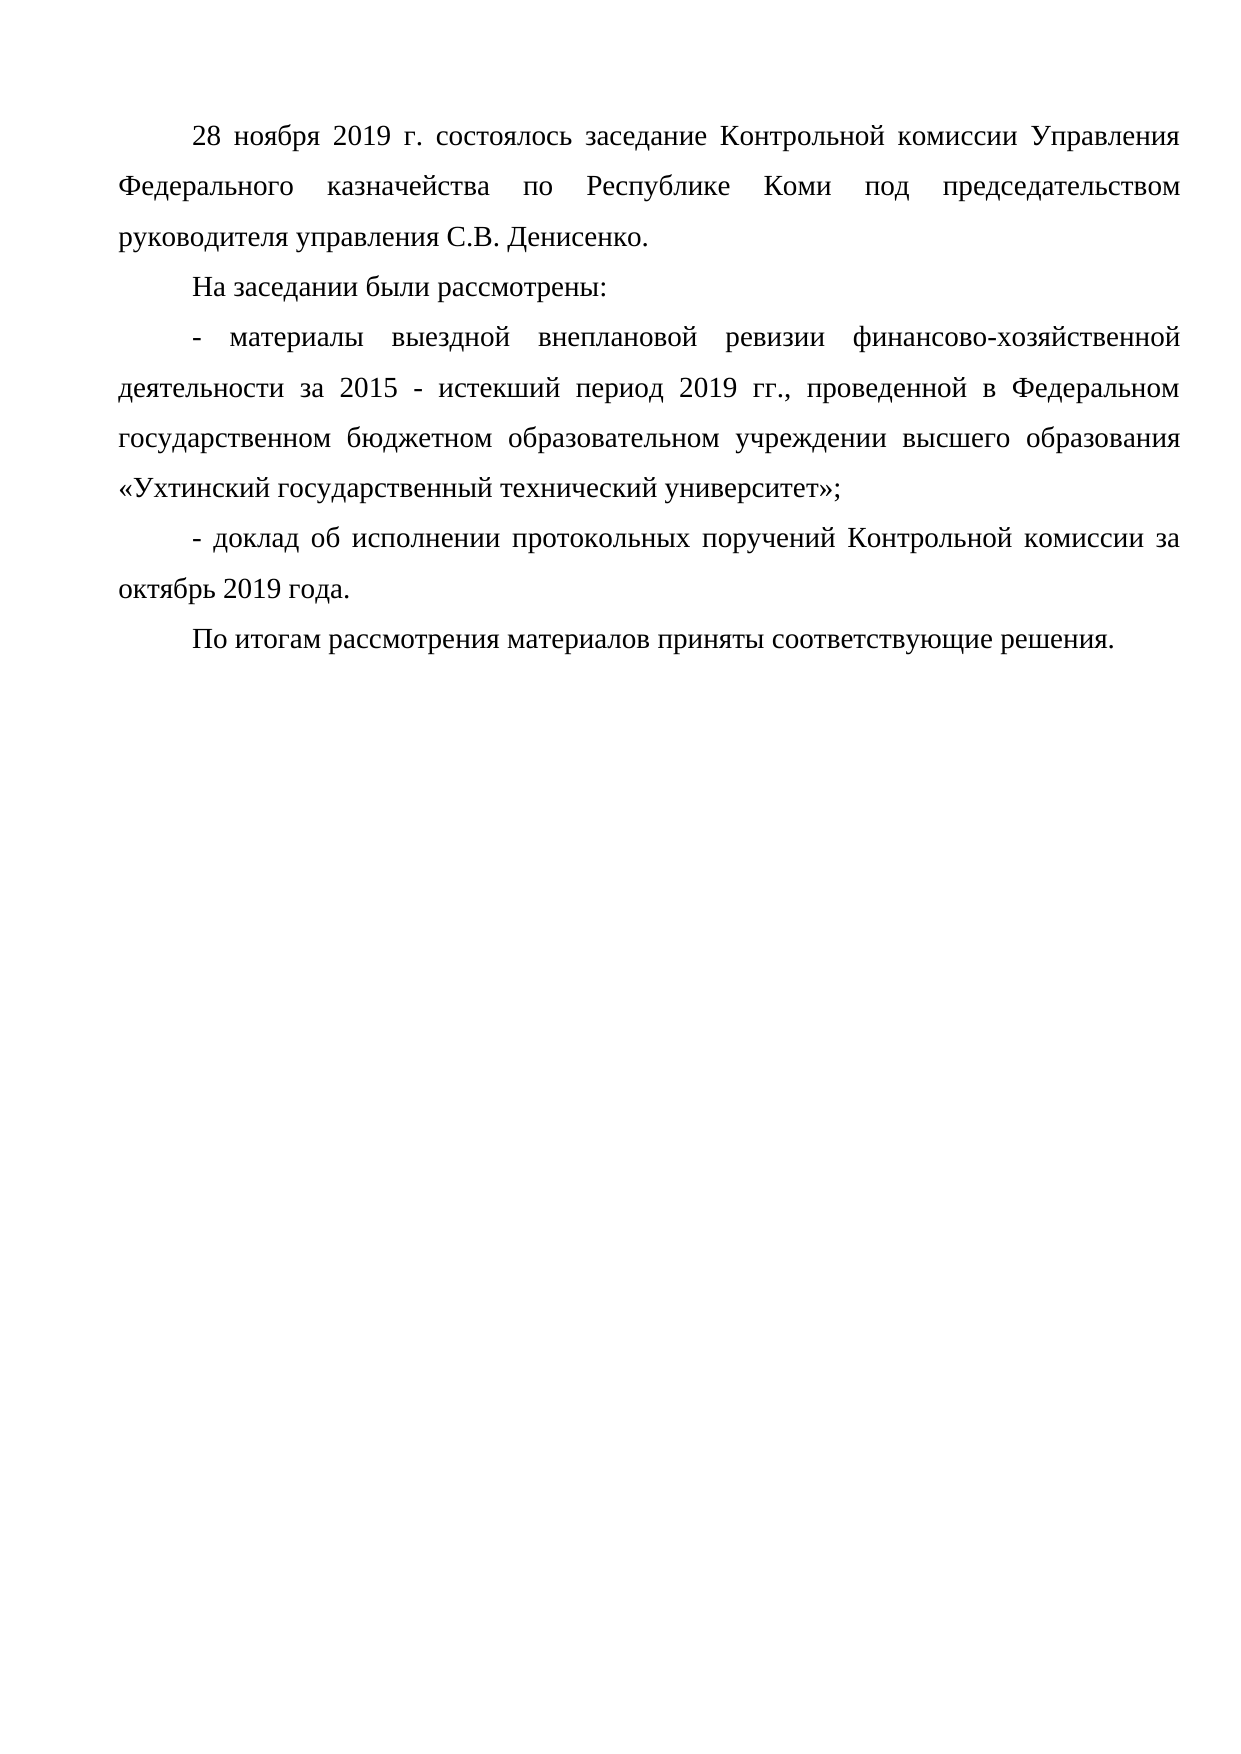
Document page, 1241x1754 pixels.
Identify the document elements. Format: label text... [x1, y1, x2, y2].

text - материалы выездной внеплановой ревизии финансово-хозяйственной деятельности за 2015 - истекший период 2019 гг., проведенной в Федеральном государственном бюджетном образовательном учреждении высшего образования «Ухтинский государственный технический университет»; [118, 319, 1181, 504]
text На заседании были рассмотрены: [118, 269, 1181, 303]
text 28 ноября 2019 г. состоялось заседание Контрольной комиссии Управления Федерального казначейства по Республике Коми под председательством руководителя управления С.В. Денисенко. [118, 118, 1181, 252]
text По итогам рассмотрения материалов приняты соответствующие решения. [118, 621, 1181, 655]
text - доклад об исполнении протокольных поручений Контрольной комиссии за октябрь 2019 года. [118, 521, 1181, 604]
